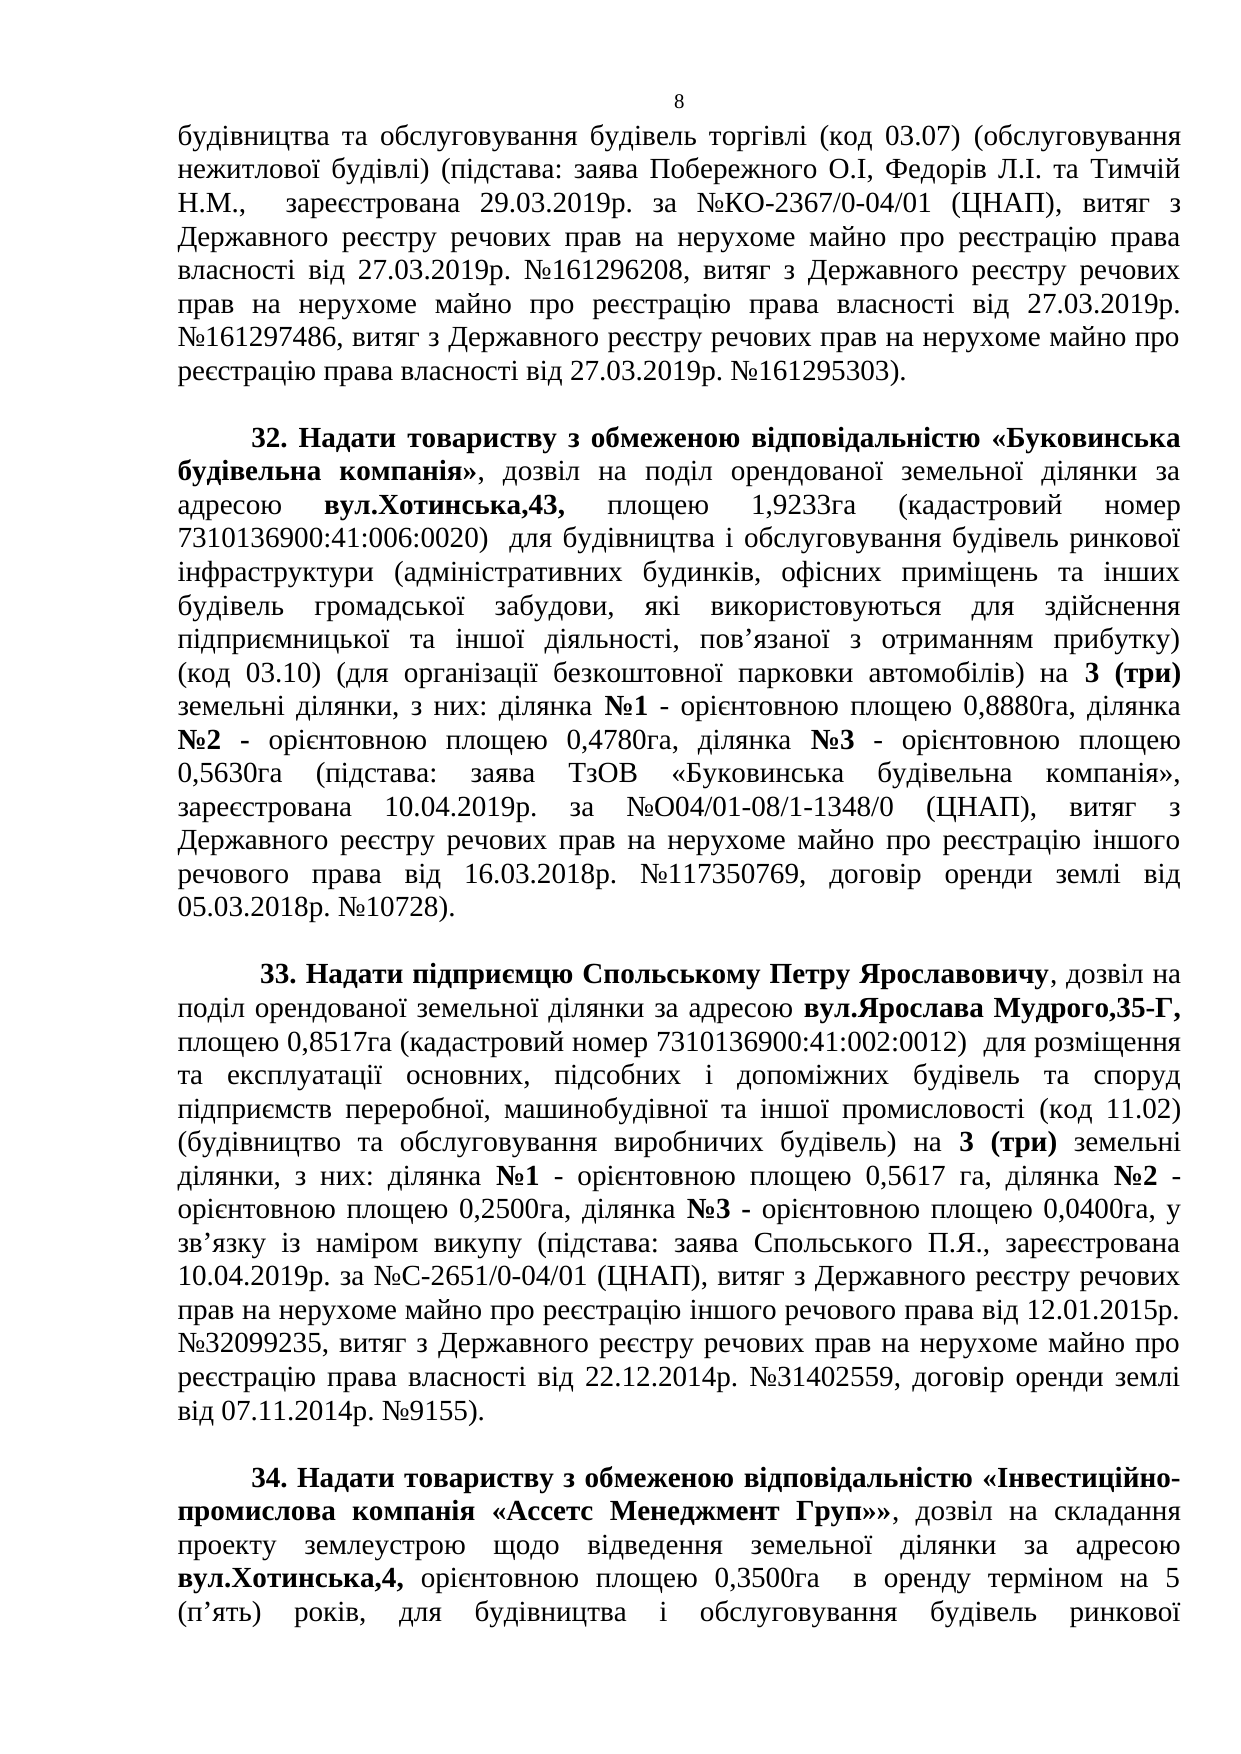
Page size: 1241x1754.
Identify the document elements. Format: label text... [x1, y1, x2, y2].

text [177, 1460, 1181, 1627]
text 33. Надати підприємцю Спольському Петру Ярославовичу, дозвіл на поділ орендованої земельної ділянки за адресою вул.Ярослава Мудрого,35-Г, площею 0,8517га (кадастровий номер 7310136900:41:002:0012) для розміщення та експлуатації основних, підсобних і допоміжних будівель та споруд підприємств переробної, машинобудівної та іншої промисловості (код 11.02) (будівництво та обслуговування виробничих будівель) на 3 (три) земельні ділянки, з них: ділянка №1 - орієнтовною площею 0,5617 га, ділянка №2 - орієнтовною площею 0,2500га, ділянка №3 - орієнтовною площею 0,0400га, у зв’язку із наміром викупу (підстава: заява Спольського П.Я., зареєстрована 10.04.2019р. за №С-2651/0-04/01 (ЦНАП), витяг з Державного реєстру речових прав на нерухоме майно про реєстрацію іншого речового права від 12.01.2015р. №32099235, витяг з Державного реєстру речових прав на нерухоме майно про реєстрацію права власності від 22.12.2014р. №31402559, договір оренди землі від 07.11.2014р. №9155). [177, 957, 1181, 1426]
text 32. Надати товариству з обмеженою відповідальністю «Буковинська будівельна компанія», дозвіл на поділ орендованої земельної ділянки за адресою вул.Хотинська,43, площею 1,9233га (кадастровий номер 7310136900:41:006:0020) для будівництва і обслуговування будівель ринкової інфраструктури (адміністративних будинків, офісних приміщень та інших будівель громадської забудови, які використовуються для здійснення підприємницької та іншої діяльності, пов’язаної з отриманням прибутку) (код 03.10) (для організації безкоштовної парковки автомобілів) на 3 (три) земельні ділянки, з них: ділянка №1 - орієнтовною площею 0,8880га, ділянка №2 - орієнтовною площею 0,4780га, ділянка №3 - орієнтовною площею 0,5630га (підстава: заява ТзОВ «Буковинська будівельна компанія», зареєстрована 10.04.2019р. за №О04/01-08/1-1348/0 (ЦНАП), витяг з Державного реєстру речових прав на нерухоме майно про реєстрацію іншого речового права від 16.03.2018р. №117350769, договір оренди землі від 05.03.2018р. №10728). [177, 420, 1181, 923]
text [177, 118, 1181, 386]
